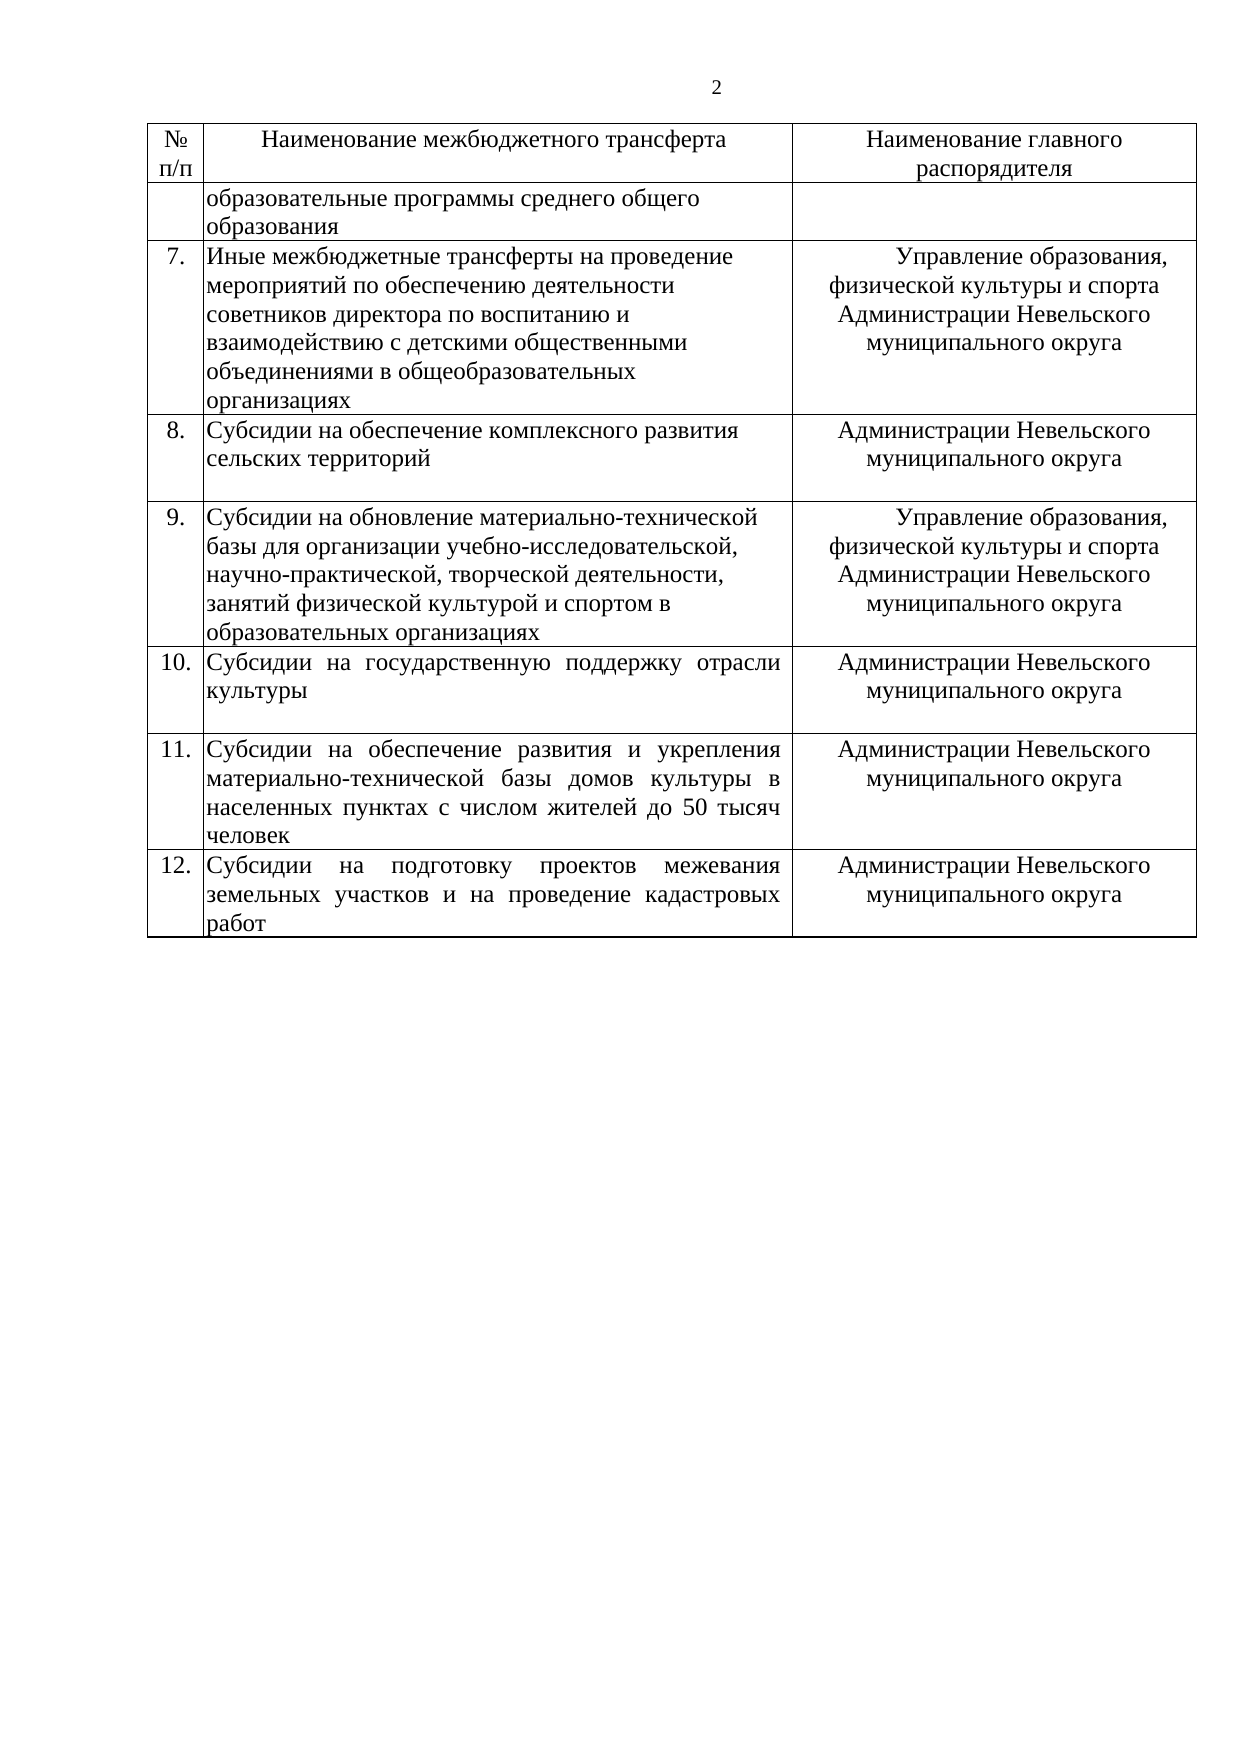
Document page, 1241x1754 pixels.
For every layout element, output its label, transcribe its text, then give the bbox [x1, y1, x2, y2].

table_cell Управление образования, физической культуры и спорта Администрации Невельского муниципального округа [793, 502, 1196, 646]
table_cell Субсидии на обновление материально-технической базы для организации учебно-исследовательской, научно-практической, творческой деятельности, занятий физической культурой и спортом в образовательных организациях [204, 502, 792, 646]
table_cell 11. [148, 734, 203, 849]
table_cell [204, 183, 792, 240]
table_cell 9. [148, 502, 203, 646]
table_cell Субсидии на обеспечение развития и укрепления материально-технической базы домов культуры в населенных пунктах с числом жителей до 50 тысяч человек [204, 734, 792, 849]
table_cell Администрации Невельского муниципального округа [793, 415, 1196, 501]
table_cell 7. [148, 241, 203, 414]
table_header № п/п [148, 124, 203, 182]
table_cell 6. [148, 183, 203, 240]
table_cell Администрации Невельского муниципального округа [793, 734, 1196, 849]
table_cell Субсидии на обеспечение комплексного развития сельских территорий [204, 415, 792, 501]
table_cell Администрации Невельского муниципального округа [793, 647, 1196, 733]
table_cell 8. [148, 415, 203, 501]
table_cell Субсидии на подготовку проектов межевания земельных участков и на проведение кадастровых работ [204, 850, 792, 936]
table_header Наименование межбюджетного трансферта [204, 124, 792, 182]
table_cell 12. [148, 850, 203, 936]
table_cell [793, 183, 1196, 240]
table_header Наименование главного распорядителя [793, 124, 1196, 182]
table_cell Управление образования, физической культуры и спорта Администрации Невельского муниципального округа [793, 241, 1196, 414]
table_cell 10. [148, 647, 203, 733]
table_cell Субсидии на государственную поддержку отрасли культуры [204, 647, 792, 733]
table_cell Администрации Невельского муниципального округа [793, 850, 1196, 936]
table_cell Иные межбюджетные трансферты на проведение мероприятий по обеспечению деятельности советников директора по воспитанию и взаимодействию с детскими общественными объединениями в общеобразовательных организациях [204, 241, 792, 414]
